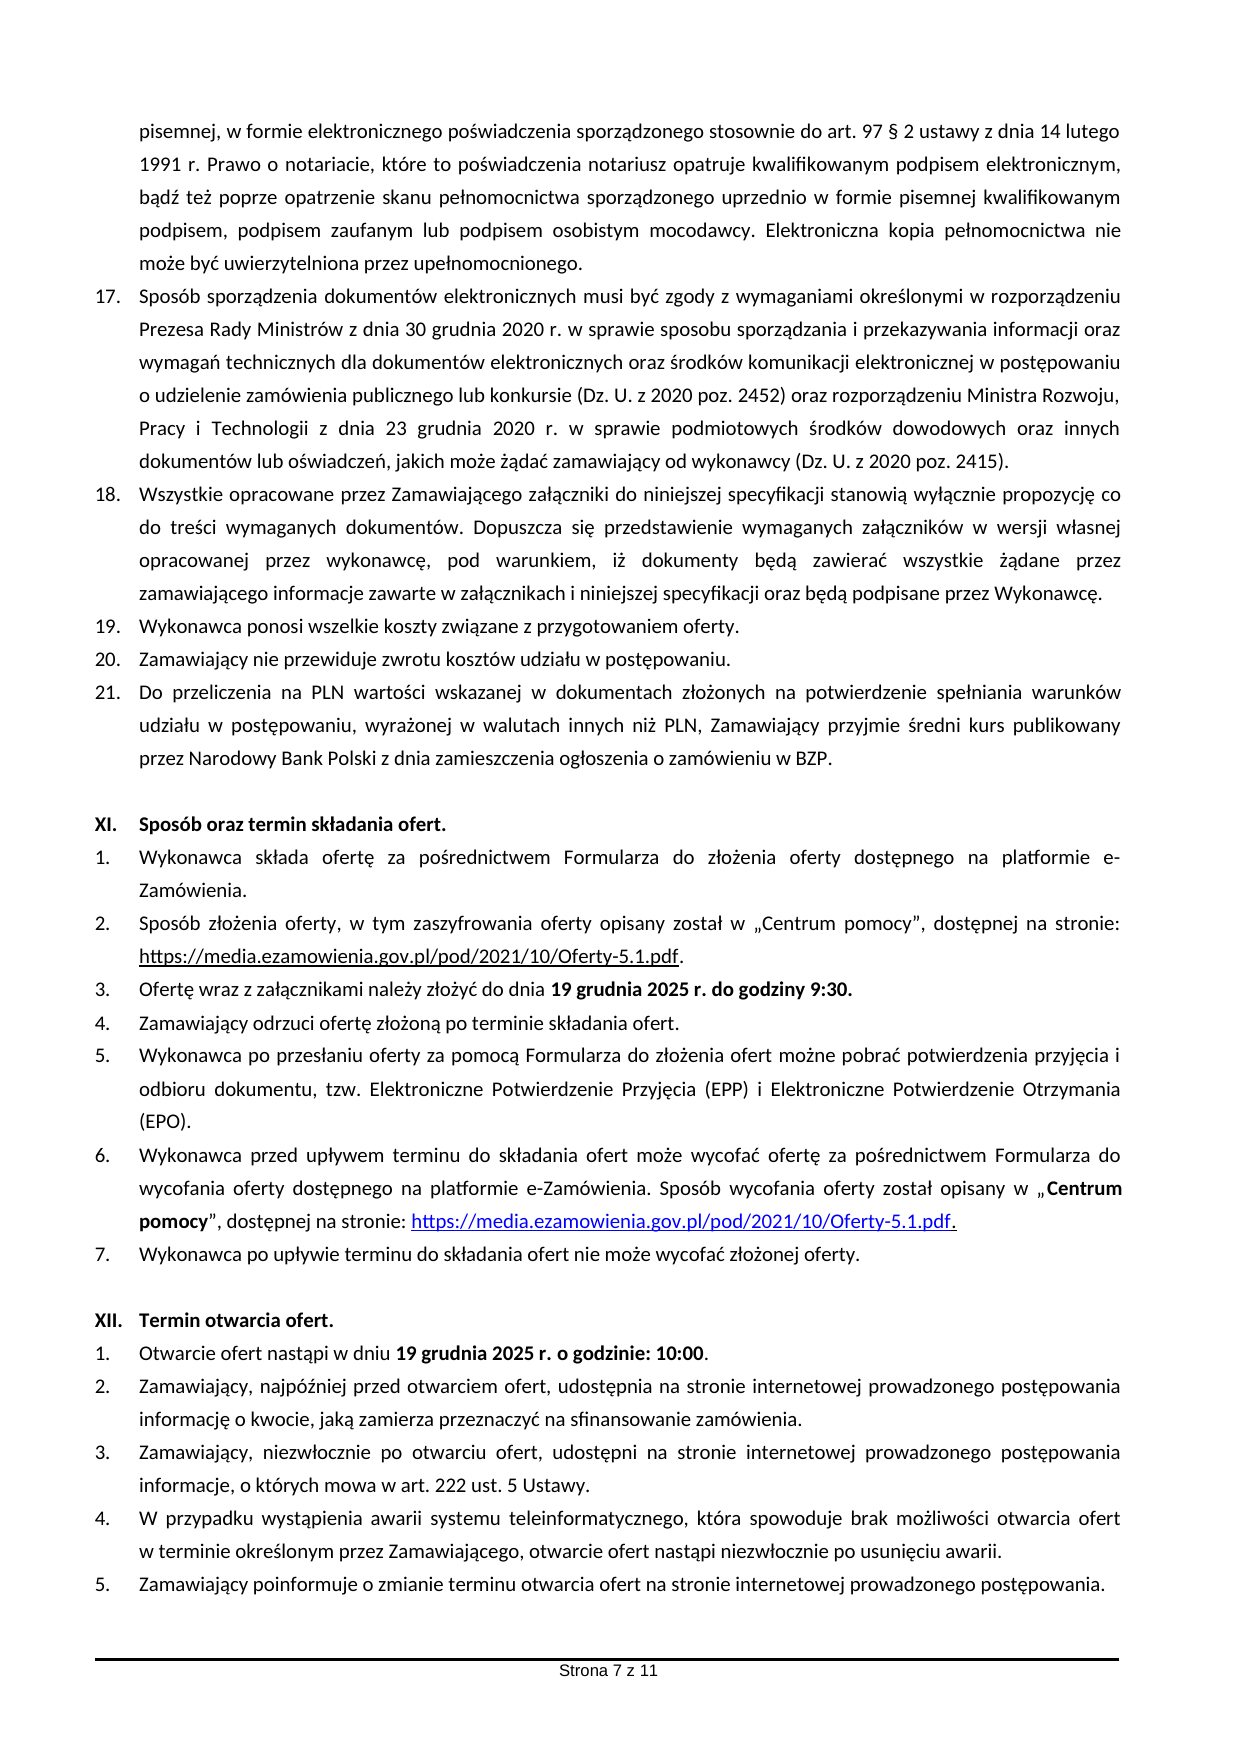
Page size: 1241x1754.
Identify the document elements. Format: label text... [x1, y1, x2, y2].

list Zamawiający nie przewiduje zwrotu kosztów udziału w postępowaniu. [94, 646, 1122, 672]
list Zamawiający, najpóźniej przed otwarciem ofert, udostępnia na stronie internetowej prowadzonego postępowania informację o kwocie, jaką zamierza przeznaczyć na sfinansowanie zamówienia. [94, 1373, 1122, 1431]
list Zamawiający, niezwłocznie po otwarciu ofert, udostępni na stronie internetowej prowadzonego postępowania informacje, o których mowa w art. 222 ust. 5 Ustawy. [94, 1439, 1122, 1497]
list Wykonawca przed upływem terminu do składania ofert może wycofać ofertę za pośrednictwem Formularza do wycofania oferty dostępnego na platformie e-Zamówienia. Sposób wycofania oferty został opisany w „Centrum pomocy”, dostępnej na stronie: https://media.ezamowienia.gov.pl/pod/2021/10/Oferty-5.1.pdf. [94, 1142, 1122, 1233]
list Sposób sporządzenia dokumentów elektronicznych musi być zgody z wymaganiami określonymi w rozporządzeniu Prezesa Rady Ministrów z dnia 30 grudnia 2020 r. w sprawie sposobu sporządzania i przekazywania informacji oraz wymagań technicznych dla dokumentów elektronicznych oraz środków komunikacji elektronicznej w postępowaniu o udzielenie zamówienia publicznego lub konkursie (Dz. U. z 2020 poz. 2452) oraz rozporządzeniu Ministra Rozwoju, Pracy i Technologii z dnia 23 grudnia 2020 r. w sprawie podmiotowych środków dowodowych oraz innych dokumentów lub oświadczeń, jakich może żądać zamawiający od wykonawcy (Dz. U. z 2020 poz. 2415). [94, 283, 1122, 474]
list Zamawiający odrzuci ofertę złożoną po terminie składania ofert. [94, 1010, 1122, 1035]
list Otwarcie ofert nastąpi w dniu 19 grudnia 2025 r. o godzinie: 10:00. [94, 1340, 1122, 1365]
list Wszystkie opracowane przez Zamawiającego załączniki do niniejszej specyfikacji stanowią wyłącznie propozycję co do treści wymaganych dokumentów. Dopuszcza się przedstawienie wymaganych załączników w wersji własnej opracowanej przez wykonawcę, pod warunkiem, iż dokumenty będą zawierać wszystkie żądane przez zamawiającego informacje zawarte w załącznikach i niniejszej specyfikacji oraz będą podpisane przez Wykonawcę. [94, 481, 1122, 606]
list Wykonawca ponosi wszelkie koszty związane z przygotowaniem oferty. [94, 613, 1122, 639]
list W przypadku wystąpienia awarii systemu teleinformatycznego, która spowoduje brak możliwości otwarcia ofert w terminie określonym przez Zamawiającego, otwarcie ofert nastąpi niezwłocznie po usunięciu awarii. [94, 1505, 1122, 1563]
list Wykonawca po upływie terminu do składania ofert nie może wycofać złożonej oferty. [94, 1241, 1122, 1266]
list Do przeliczenia na PLN wartości wskazanej w dokumentach złożonych na potwierdzenie spełniania warunków udziału w postępowaniu, wyrażonej w walutach innych niż PLN, Zamawiający przyjmie średni kurs publikowany przez Narodowy Bank Polski z dnia zamieszczenia ogłoszenia o zamówieniu w BZP. [94, 679, 1122, 771]
list Wykonawca po przesłaniu oferty za pomocą Formularza do złożenia ofert możne pobrać potwierdzenia przyjęcia i odbioru dokumentu, tzw. Elektroniczne Potwierdzenie Przyjęcia (EPP) i Elektroniczne Potwierdzenie Otrzymania (EPO). [94, 1043, 1122, 1134]
list Sposób oraz termin składania ofert. [94, 812, 1122, 837]
list Sposób złożenia oferty, w tym zaszyfrowania oferty opisany został w „Centrum pomocy”, dostępnej na stronie: https://media.ezamowienia.gov.pl/pod/2021/10/Oferty-5.1.pdf. [94, 911, 1122, 969]
list Termin otwarcia ofert. [94, 1307, 1122, 1332]
list Zamawiający poinformuje o zmianie terminu otwarcia ofert na stronie internetowej prowadzonego postępowania. [94, 1571, 1122, 1596]
list Wykonawca składa ofertę za pośrednictwem Formularza do złożenia oferty dostępnego na platformie e-Zamówienia. [94, 844, 1122, 903]
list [94, 118, 1122, 276]
list Ofertę wraz z załącznikami należy złożyć do dnia 19 grudnia 2025 r. do godziny 9:30. [94, 977, 1122, 1002]
